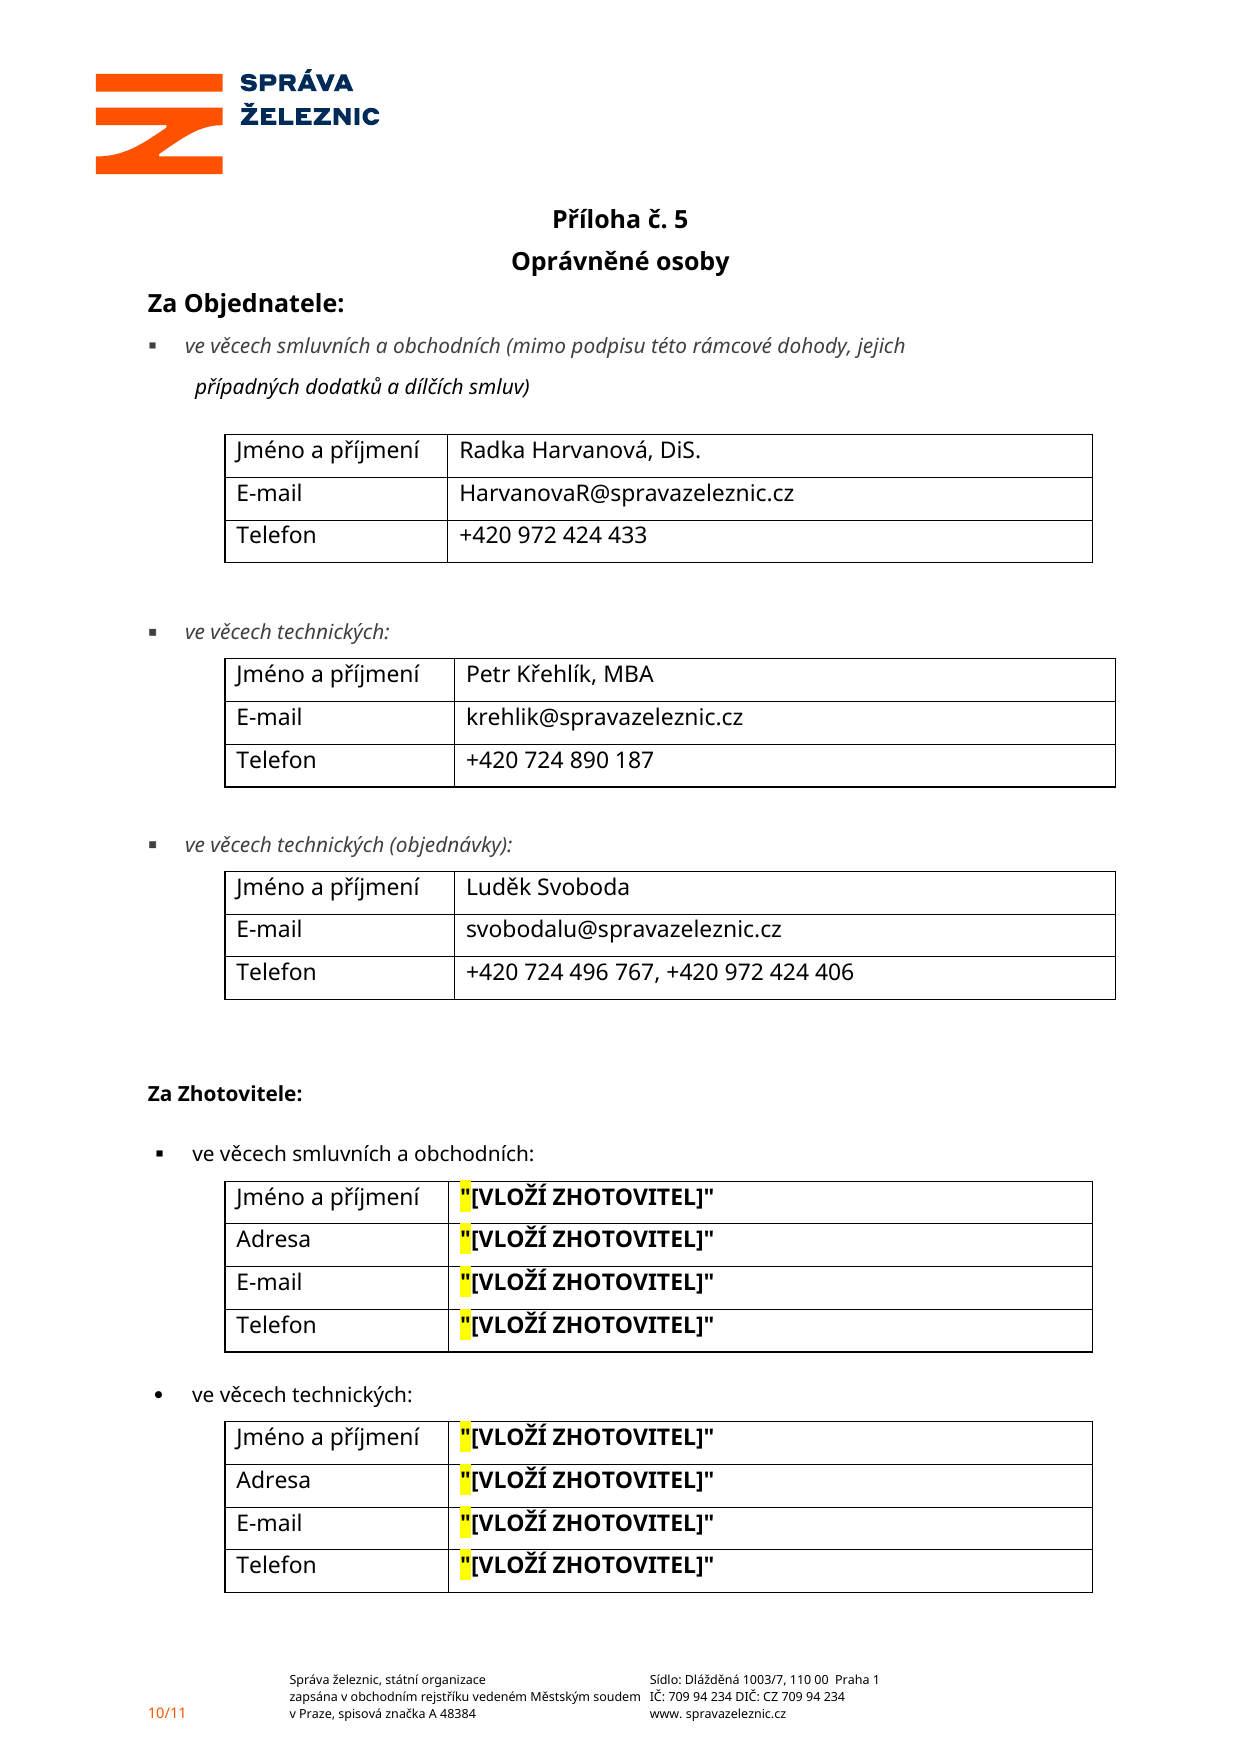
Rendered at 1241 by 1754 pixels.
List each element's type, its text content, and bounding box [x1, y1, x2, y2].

table_cell HarvanovaR@spravazeleznic.cz [448, 478, 1092, 519]
table_cell Telefon [226, 1550, 448, 1592]
text Příloha č. 5 [148, 206, 1093, 235]
table_header Jméno a příjmení [226, 872, 454, 913]
table_header [449, 1182, 1092, 1223]
list ve věcech technických: [155, 1377, 1093, 1409]
table_cell +420 724 496 767, +420 972 424 406 [455, 957, 1115, 999]
text Za Objednatele: [148, 289, 1093, 318]
table_header Luděk Svoboda [455, 872, 1115, 913]
table_header Jméno a příjmení [226, 1182, 448, 1223]
table_cell Adresa [226, 1224, 448, 1266]
subtitle ve věcech smluvních a obchodních (mimo podpisu této rámcové dohody, jejich [148, 331, 1093, 360]
table_header Radka Harvanová, DiS. [448, 435, 1092, 477]
table_cell svobodalu@spravazeleznic.cz [455, 915, 1115, 956]
table_cell [449, 1267, 1092, 1309]
table_cell Telefon [226, 957, 454, 999]
text Za Zhotovitele: [148, 1079, 1093, 1108]
text případných dodatků a dílčích smluv) [148, 372, 1093, 401]
subtitle ve věcech technických (objednávky): [148, 829, 1093, 858]
table_cell [449, 1465, 1092, 1507]
table_cell [449, 1550, 1092, 1592]
table_cell [449, 1508, 1092, 1549]
table_cell Telefon [226, 521, 447, 562]
table_cell Telefon [226, 745, 454, 786]
table_cell krehlik@spravazeleznic.cz [455, 702, 1115, 744]
table_cell E-mail [226, 915, 454, 956]
table_header [449, 1422, 1092, 1464]
table_cell E-mail [226, 702, 454, 744]
table_cell Adresa [226, 1465, 448, 1507]
table_cell E-mail [226, 1508, 448, 1549]
table_header Petr Křehlík, MBA [455, 659, 1115, 701]
table_cell +420 724 890 187 [455, 745, 1115, 786]
table_cell Telefon [226, 1310, 448, 1351]
table_cell E-mail [226, 478, 447, 519]
table_cell +420 972 424 433 [448, 521, 1092, 562]
subtitle ve věcech technických: [148, 617, 1093, 646]
table_header Jméno a příjmení [226, 435, 447, 477]
table_cell [449, 1224, 1092, 1266]
table_cell E-mail [226, 1267, 448, 1309]
list ve věcech smluvních a obchodních: [154, 1137, 1093, 1168]
table_cell [449, 1310, 1092, 1351]
table_header Jméno a příjmení [226, 1422, 448, 1464]
table_header Jméno a příjmení [226, 659, 454, 701]
text Oprávněné osoby [148, 247, 1093, 276]
